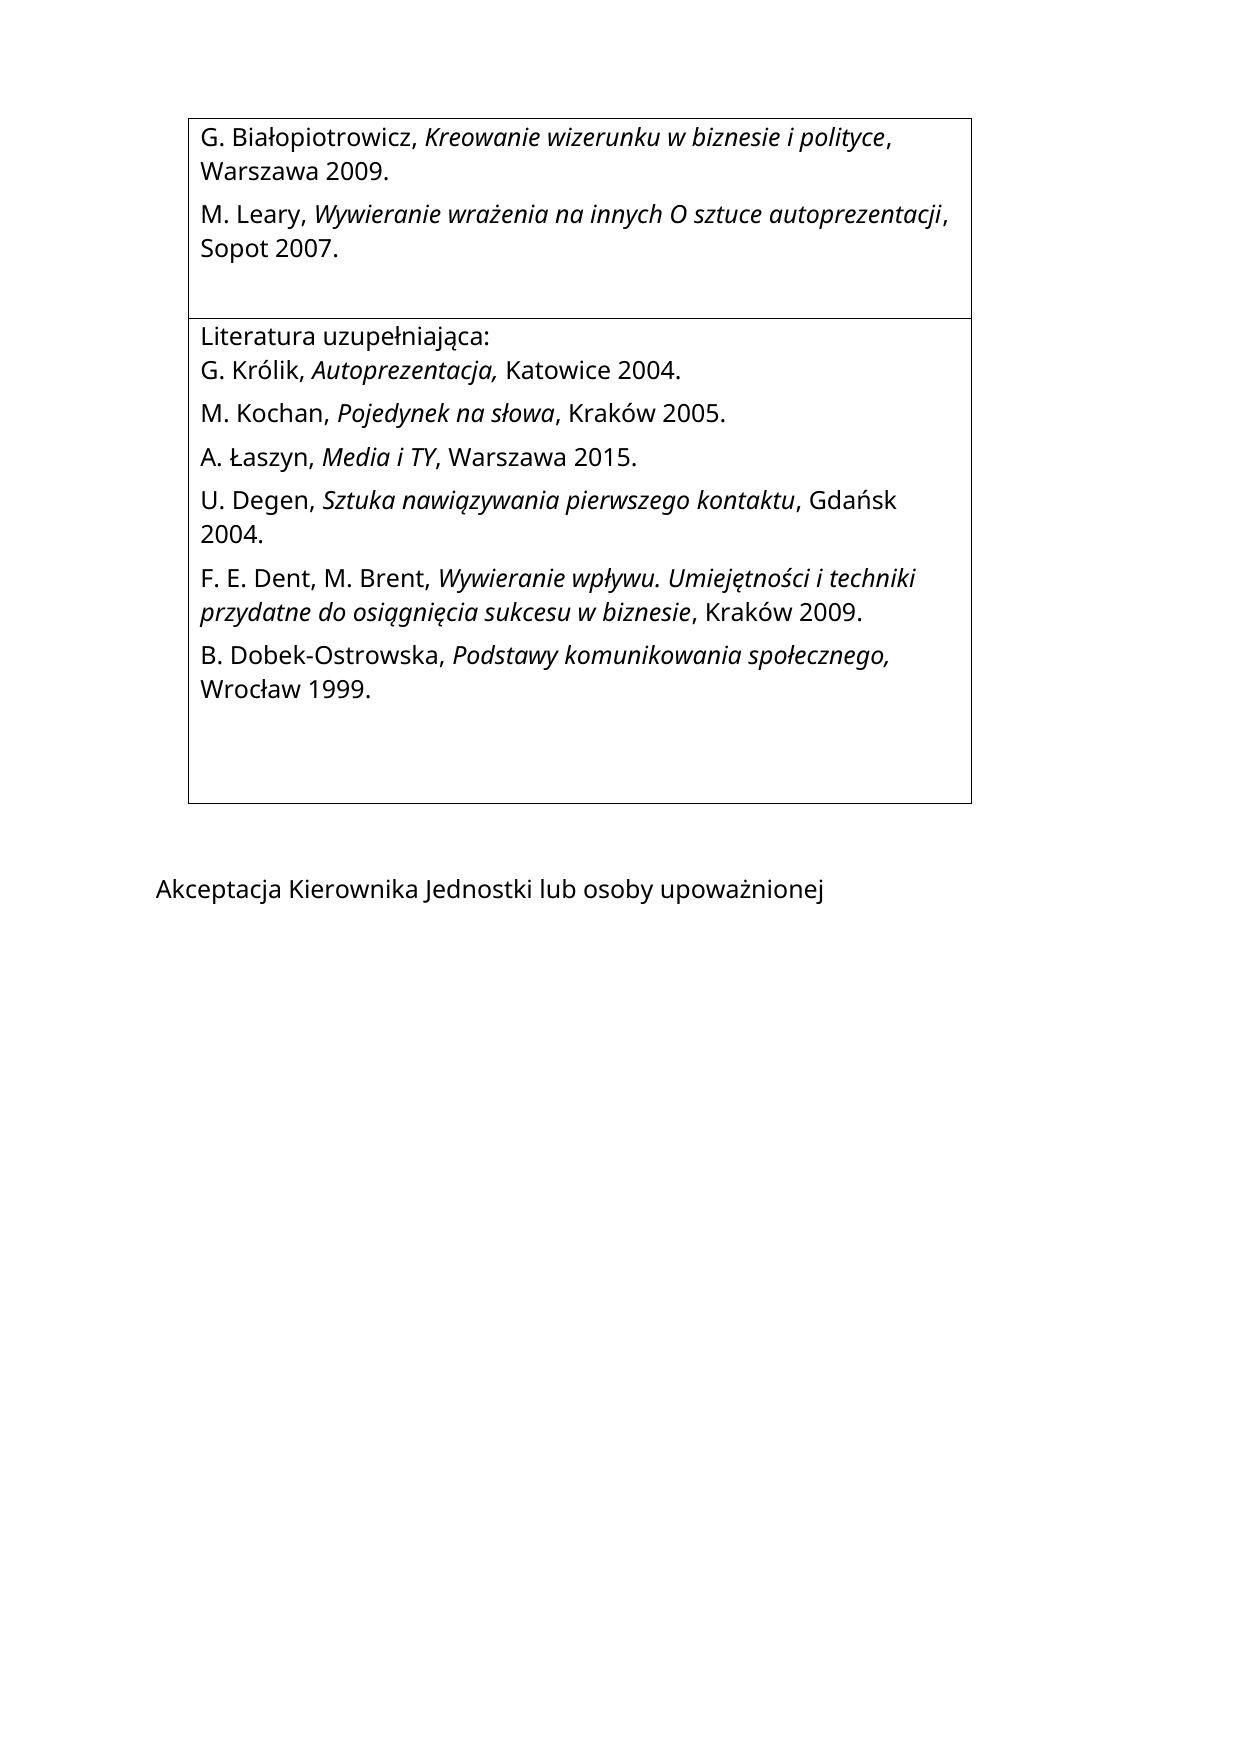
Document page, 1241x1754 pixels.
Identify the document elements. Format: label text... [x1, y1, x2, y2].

table_cell Literatura uzupełniająca: G. Królik, Autoprezentacja, Katowice 2004. M. Kochan, Pojedynek na słowa, Kraków 2005. A. Łaszyn, Media i TY, Warszawa 2015. U. Degen, Sztuka nawiązywania pierwszego kontaktu, Gdańsk 2004. F. E. Dent, M. Brent, Wywieranie wpływu. Umiejętności i techniki przydatne do osiągnięcia sukcesu w biznesie, Kraków 2009. B. Dobek-Ostrowska, Podstawy komunikowania społecznego, Wrocław 1999. [189, 319, 971, 802]
text Akceptacja Kierownika Jednostki lub osoby upoważnionej [156, 872, 1122, 906]
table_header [189, 119, 971, 318]
